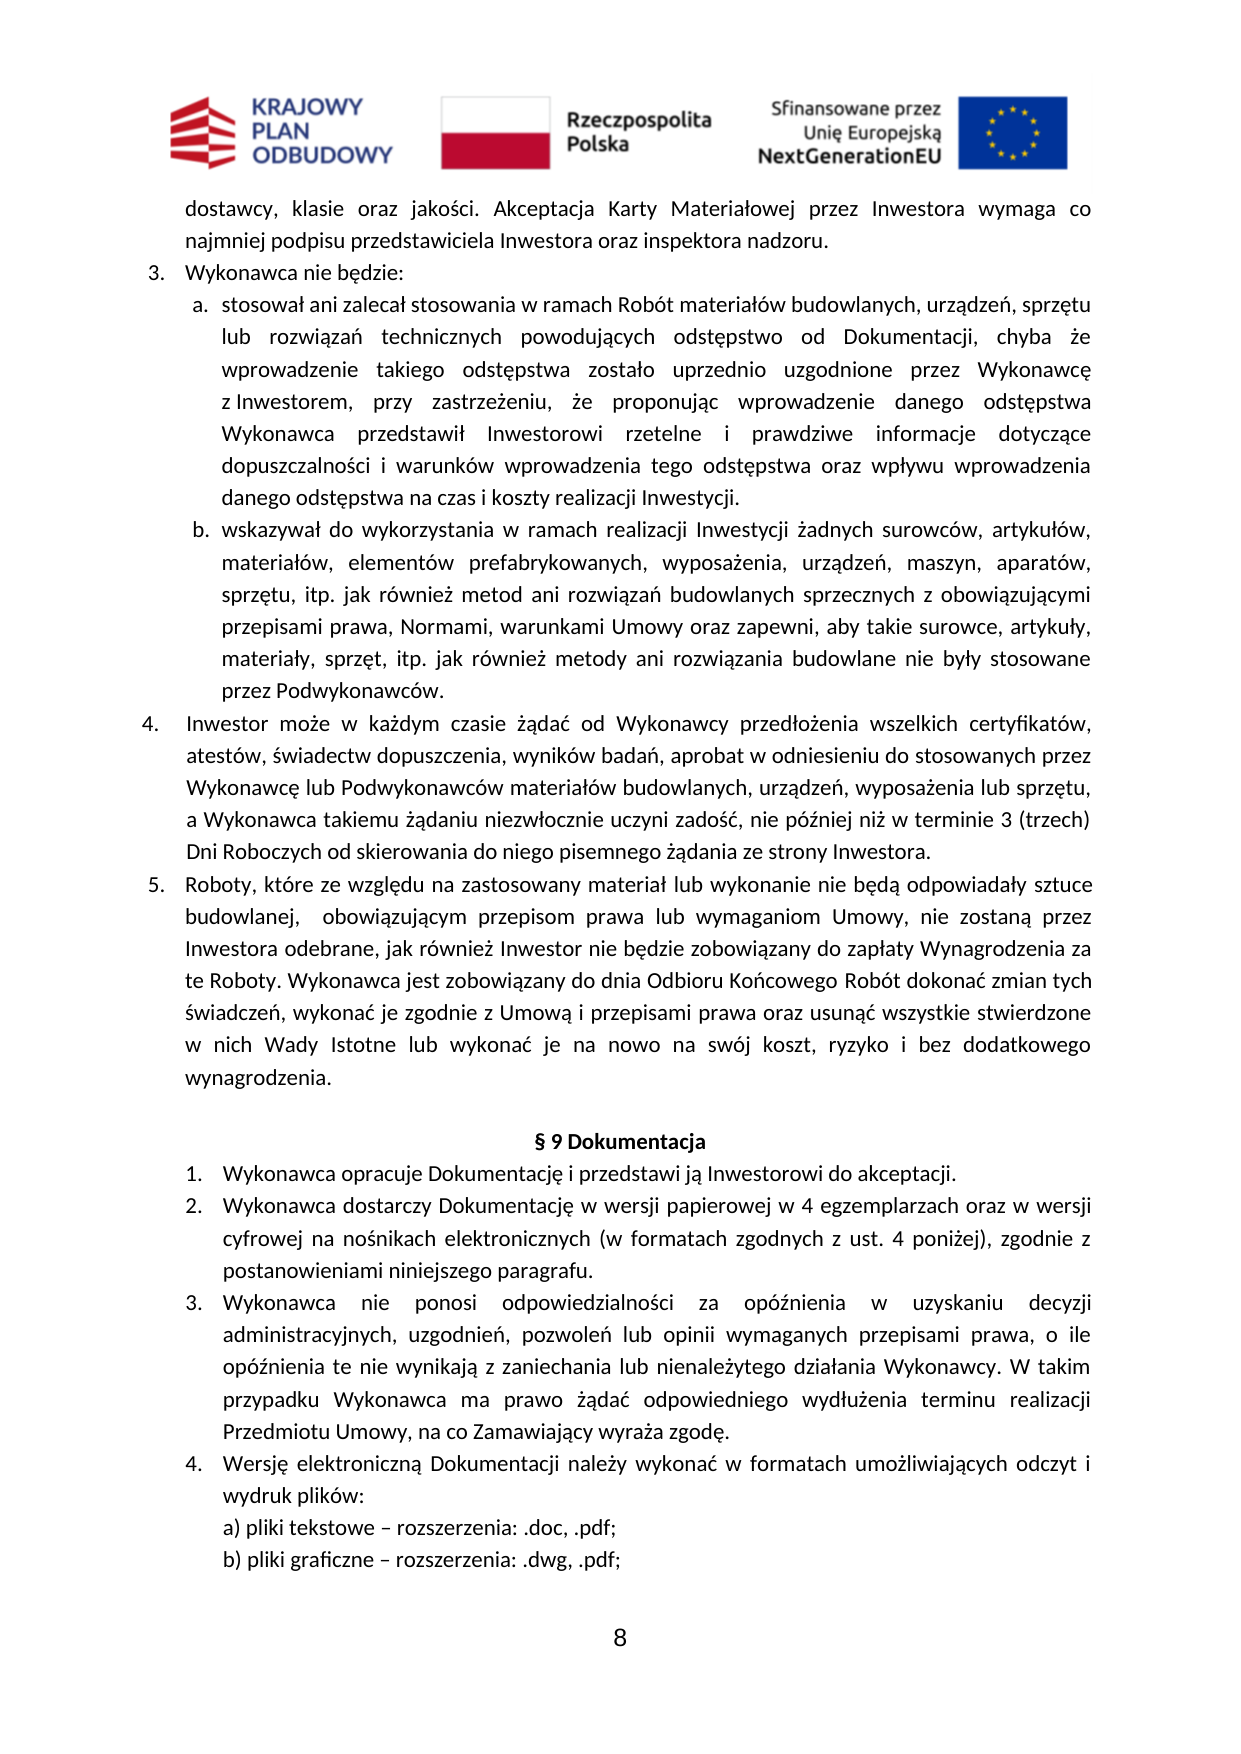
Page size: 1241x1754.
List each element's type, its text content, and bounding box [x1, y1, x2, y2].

list Wykonawca opracuje Dokumentację i przedstawi ją Inwestorowi do akceptacji. [185, 1159, 1093, 1187]
text a) pliki tekstowe – rozszerzenia: .doc, .pdf; [223, 1513, 1093, 1541]
list Inwestor może w każdym czasie żądać od Wykonawcy przedłożenia wszelkich certyfikatów, atestów, świadectw dopuszczenia, wyników badań, aprobat w odniesieniu do stosowanych przez Wykonawcę lub Podwykonawców materiałów budowlanych, urządzeń, wyposażenia lub sprzętu, a Wykonawca takiemu żądaniu niezwłocznie uczyni zadość, nie później niż w terminie 3 (trzech) Dni Roboczych od skierowania do niego pisemnego żądania ze strony Inwestora. [142, 709, 1093, 866]
list Wykonawca nie ponosi odpowiedzialności za opóźnienia w uzyskaniu decyzji administracyjnych, uzgodnień, pozwoleń lub opinii wymaganych przepisami prawa, o ile opóźnienia te nie wynikają z zaniechania lub nienależytego działania Wykonawcy. W takim przypadku Wykonawca ma prawo żądać odpowiedniego wydłużenia terminu realizacji Przedmiotu Umowy, na co Zamawiający wyraża zgodę. [185, 1288, 1093, 1445]
list stosował ani zalecał stosowania w ramach Robót materiałów budowlanych, urządzeń, sprzętu lub rozwiązań technicznych powodujących odstępstwo od Dokumentacji, chyba że wprowadzenie takiego odstępstwa zostało uprzednio uzgodnione przez Wykonawcę z Inwestorem, przy zastrzeżeniu, że proponując wprowadzenie danego odstępstwa Wykonawca przedstawił Inwestorowi rzetelne i prawdziwe informacje dotyczące dopuszczalności i warunków wprowadzenia tego odstępstwa oraz wpływu wprowadzenia danego odstępstwa na czas i koszty realizacji Inwestycji. [192, 290, 1093, 511]
list Wersję elektroniczną Dokumentacji należy wykonać w formatach umożliwiających odczyt i wydruk plików: [185, 1449, 1093, 1509]
list Wykonawca nie będzie: [148, 258, 1093, 286]
list Wykonawca dostarczy Dokumentację w wersji papierowej w 4 egzemplarzach oraz w wersji cyfrowej na nośnikach elektronicznych (w formatach zgodnych z ust. 4 poniżej), zgodnie z postanowieniami niniejszego paragrafu. [185, 1192, 1093, 1284]
text § 9 Dokumentacja [148, 1127, 1093, 1155]
list Roboty, które ze względu na zastosowany materiał lub wykonanie nie będą odpowiadały sztuce budowlanej, obowiązującym przepisom prawa lub wymaganiom Umowy, nie zostaną przez Inwestora odebrane, jak również Inwestor nie będzie zobowiązany do zapłaty Wynagrodzenia za te Roboty. Wykonawca jest zobowiązany do dnia Odbioru Końcowego Robót dokonać zmian tych świadczeń, wykonać je zgodnie z Umową i przepisami prawa oraz usunąć wszystkie stwierdzone w nich Wady Istotne lub wykonać je na nowo na swój koszt, ryzyko i bez dodatkowego wynagrodzenia. [148, 870, 1093, 1091]
text b) pliki graficzne – rozszerzenia: .dwg, .pdf; [223, 1546, 1093, 1574]
picture [147, 73, 1093, 194]
list wskazywał do wykorzystania w ramach realizacji Inwestycji żadnych surowców, artykułów, materiałów, elementów prefabrykowanych, wyposażenia, urządzeń, maszyn, aparatów, sprzętu, itp. jak również metod ani rozwiązań budowlanych sprzecznych z obowiązującymi przepisami prawa, Normami, warunkami Umowy oraz zapewni, aby takie surowce, artykuły, materiały, sprzęt, itp. jak również metody ani rozwiązania budowlane nie były stosowane przez Podwykonawców. [192, 516, 1093, 704]
